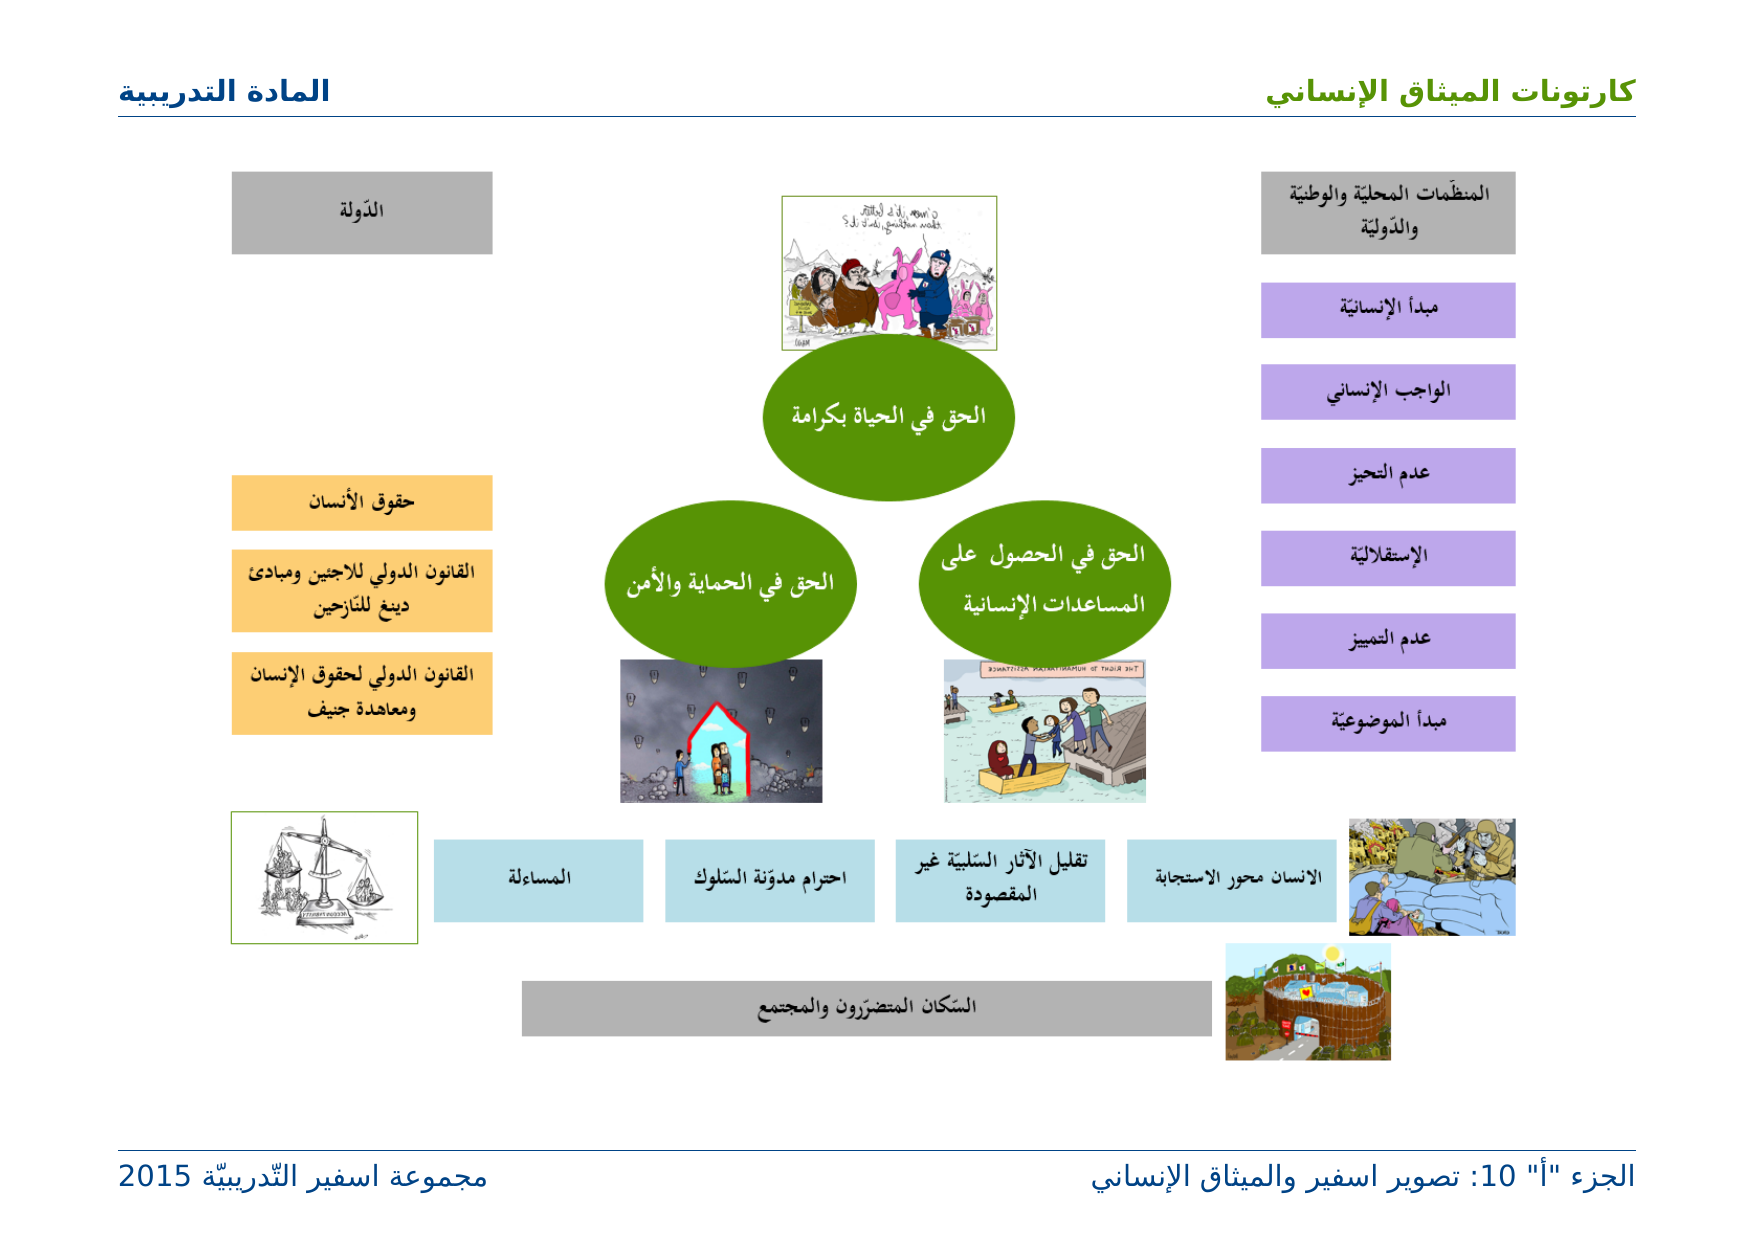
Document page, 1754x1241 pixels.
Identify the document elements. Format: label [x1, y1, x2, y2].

picture [213, 157, 1543, 1072]
